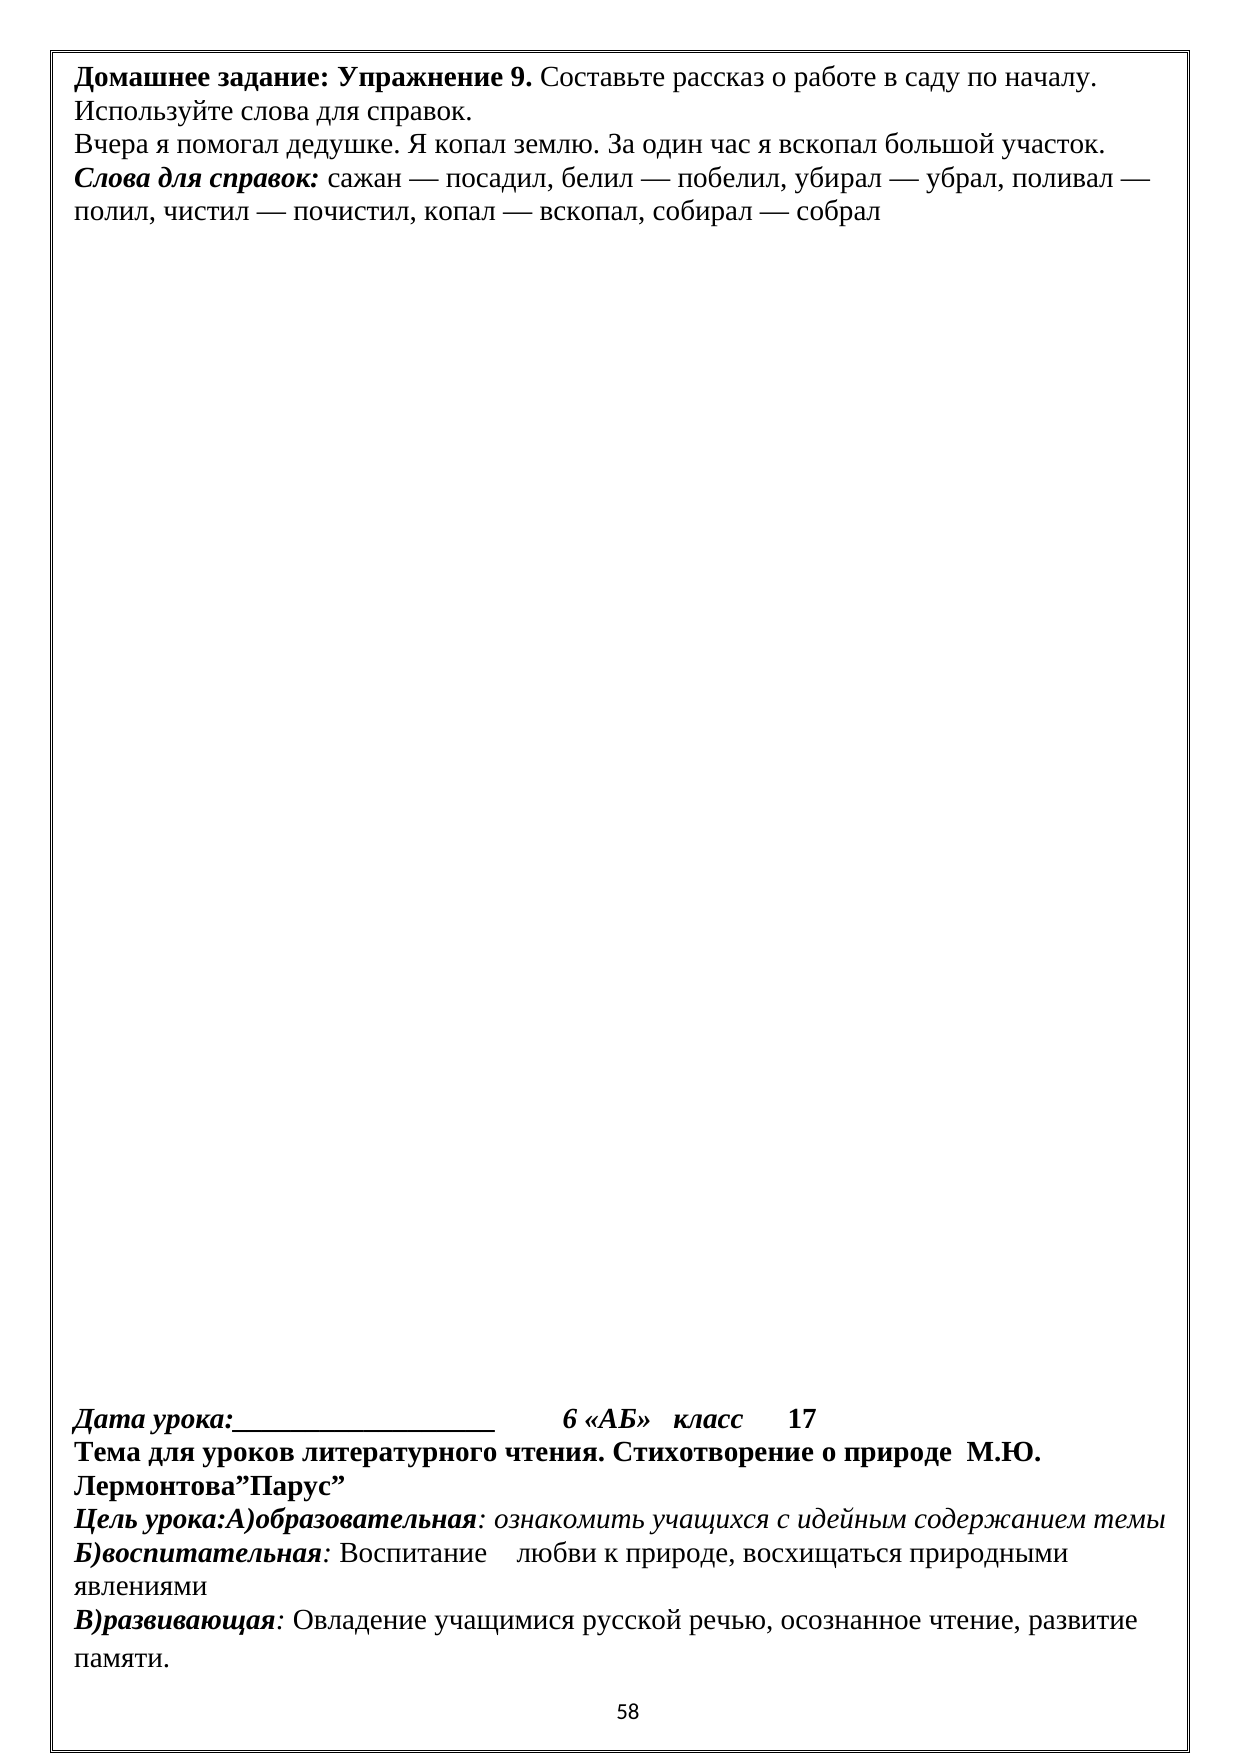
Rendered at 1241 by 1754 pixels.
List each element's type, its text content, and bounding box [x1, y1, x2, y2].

text Тема для уроков литературного чтения. Стихотворение о природе М.Ю. Лермонтова”Парус” [74, 1434, 1181, 1501]
text Цель урока:A)образовательная: ознакомить учащихся с идейным содержанием темы [74, 1501, 1181, 1535]
text Вчера я помогал дедушке. Я копал землю. За один час я вскопал большой участок. [74, 126, 1181, 160]
text Б)воспитательная: Воспитание любви к природе, восхищаться природными явлениями [74, 1535, 1181, 1602]
text Дата урока:__________________ 6 «АБ» класс 17 [74, 1401, 1181, 1434]
text Домашнее задание: Упражнение 9. Составьте рассказ о работе в саду по началу. Используйте слова для справок. [74, 59, 1181, 126]
text Слова для справок: сажан — посадил, белил — побелил, убирал — убрал, поливал — полил, чистил — почистил, копал — вскопал, собирал — собрал [74, 160, 1181, 227]
text В)развивающая: Овладение учащимися русской речью, осознанное чтение, развитие памяти. [74, 1602, 1181, 1674]
